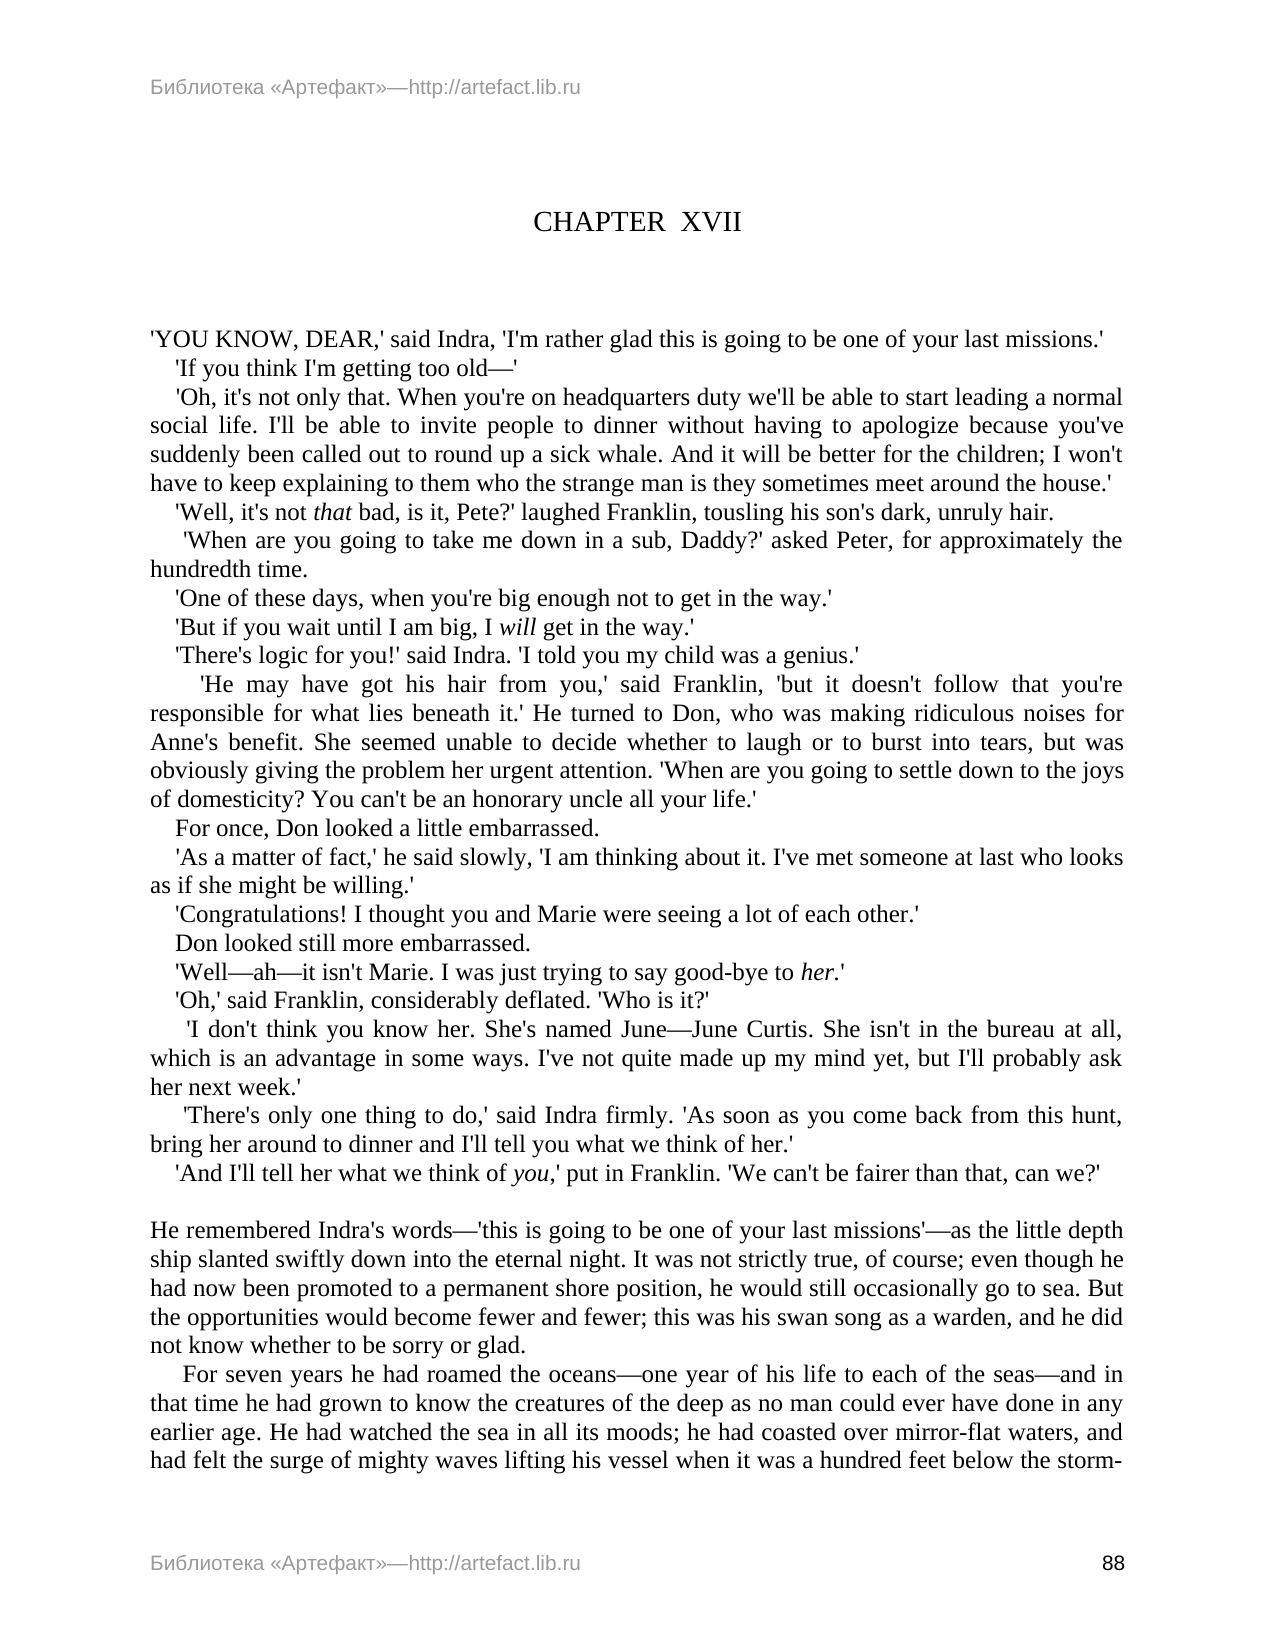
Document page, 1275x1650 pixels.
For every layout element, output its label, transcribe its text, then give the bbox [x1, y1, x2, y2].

text 'But if you wait until I am big, I will get in the way.' [150, 612, 1125, 640]
text 'You know, dear,' said Indra, 'I'm rather glad this is going to be one of your last missions.' [150, 324, 1125, 353]
text 'And I'll tell her what we think of you,' put in Franklin. 'We can't be fairer than that, can we?' [150, 1158, 1125, 1187]
text 'There's logic for you!' said Indra. 'I told you my child was a genius.' [150, 640, 1125, 669]
subtitle CHAPTER XVII [150, 204, 1125, 238]
text 'I don't think you know her. She's named June—June Curtis. She isn't in the bureau at all, which is an advantage in some ways. I've not quite made up my mind yet, but I'll probably ask her next week.' [150, 1014, 1125, 1100]
text 'Oh, it's not only that. When you're on headquarters duty we'll be able to start leading a normal social life. I'll be able to invite people to dinner without having to apologize because you've suddenly been called out to round up a sick whale. And it will be better for the children; I won't have to keep explaining to them who the strange man is they sometimes meet around the house.' [150, 382, 1125, 497]
text 'As a matter of fact,' he said slowly, 'I am thinking about it. I've met someone at last who looks as if she might be willing.' [150, 842, 1125, 899]
text 'One of these days, when you're big enough not to get in the way.' [150, 583, 1125, 612]
text He remembered Indra's words—'this is going to be one of your last missions'—as the little depth ship slanted swiftly down into the eternal night. It was not strictly true, of course; even though he had now been promoted to a permanent shore position, he would still occasionally go to sea. But the opportunities would become fewer and fewer; this was his swan song as a warden, and he did not know whether to be sorry or glad. [150, 1215, 1125, 1359]
text Don looked still more embarrassed. [150, 928, 1125, 957]
text 'Well, it's not that bad, is it, Pete?' laughed Franklin, tousling his son's dark, unruly hair. [150, 497, 1125, 525]
text 'There's only one thing to do,' said Indra firmly. 'As soon as you come back from this hunt, bring her around to dinner and I'll tell you what we think of her.' [150, 1100, 1125, 1158]
text 'When are you going to take me down in a sub, Daddy?' asked Peter, for approximately the hundredth time. [150, 525, 1125, 583]
text 'Well—ah—it isn't Marie. I was just trying to say good-bye to her.' [150, 957, 1125, 985]
text 'He may have got his hair from you,' said Franklin, 'but it doesn't follow that you're responsible for what lies beneath it.' He turned to Don, who was making ridiculous noises for Anne's benefit. She seemed unable to decide whether to laugh or to burst into tears, but was obviously giving the problem her urgent attention. 'When are you going to settle down to the joys of domesticity? You can't be an honorary uncle all your life.' [150, 669, 1125, 813]
text For once, Don looked a little embarrassed. [150, 813, 1125, 842]
text 'Oh,' said Franklin, considerably deflated. 'Who is it?' [150, 985, 1125, 1014]
text 'Congratulations! I thought you and Marie were seeing a lot of each other.' [150, 899, 1125, 928]
text 'If you think I'm getting too old—' [150, 353, 1125, 382]
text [150, 1359, 1125, 1474]
